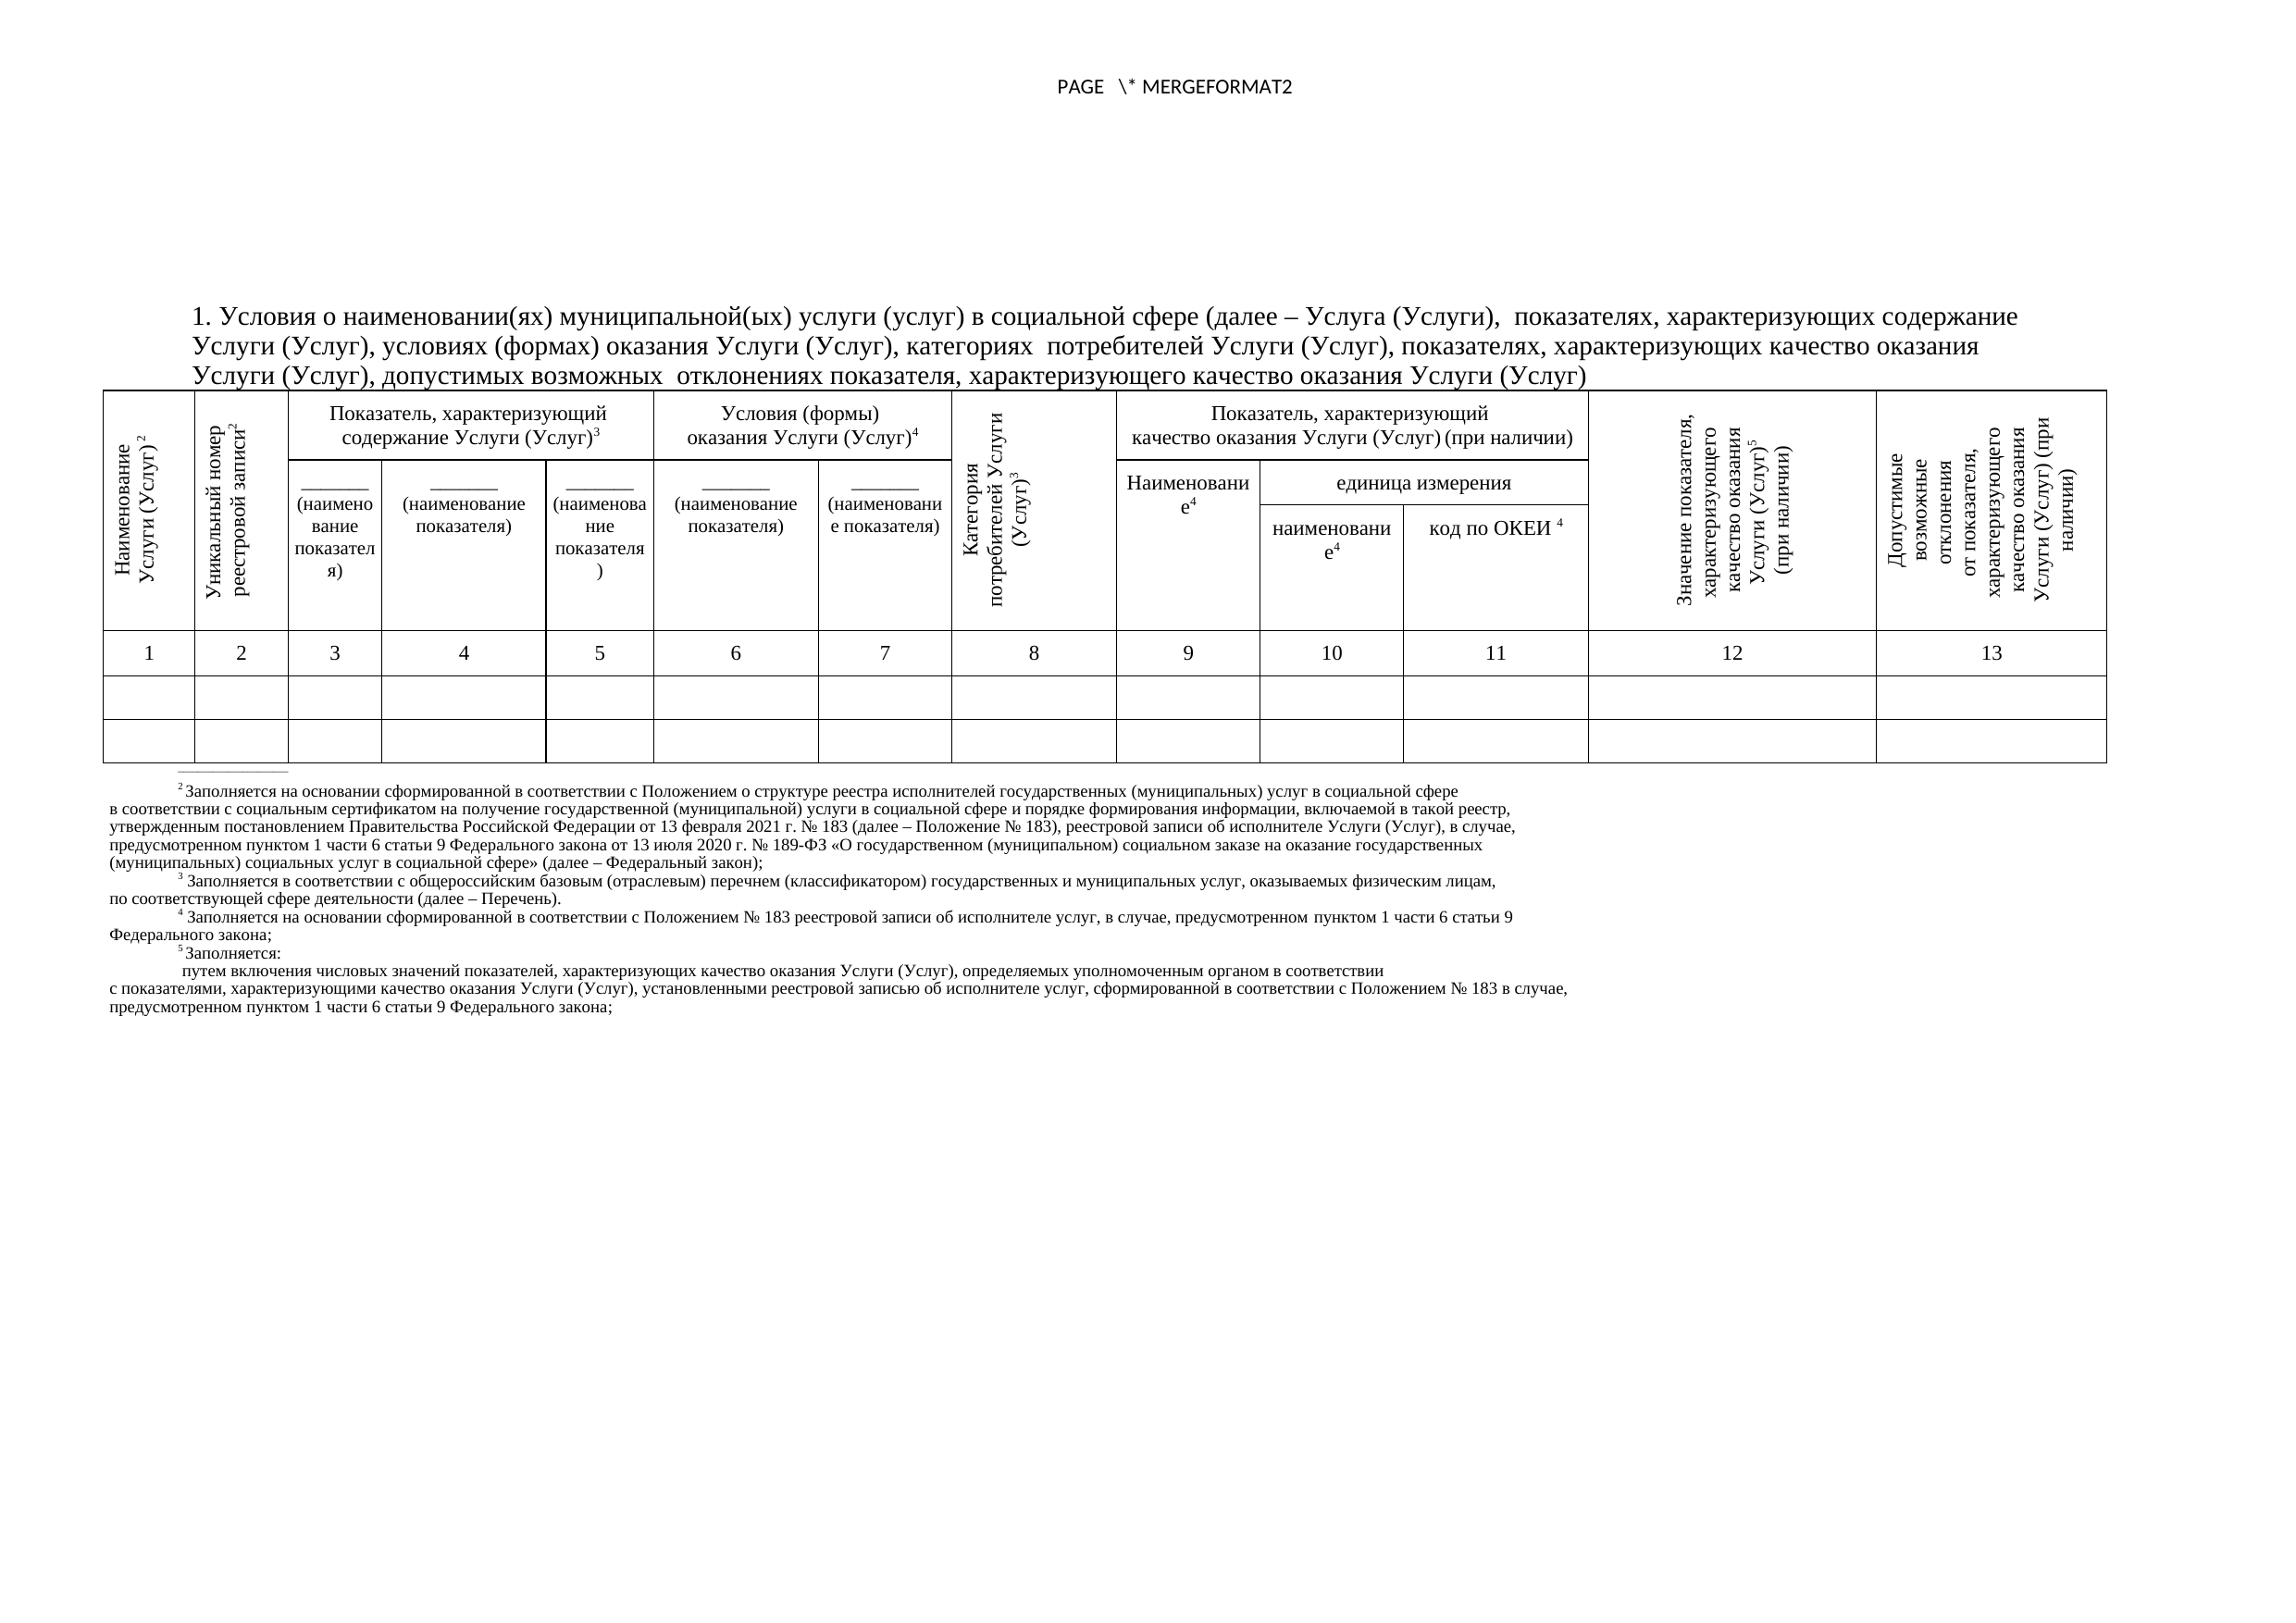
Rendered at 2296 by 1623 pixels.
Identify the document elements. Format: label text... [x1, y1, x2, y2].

table_cell [289, 720, 381, 762]
table_cell [1260, 720, 1403, 762]
table_cell _______ (наименование показателя) [289, 461, 381, 630]
table_cell Наименование4 [1117, 461, 1260, 630]
table_cell наименование4 [1260, 505, 1403, 630]
table_cell 3 [289, 631, 381, 675]
table_cell _______ (наименование показателя) [819, 461, 951, 630]
table_cell 9 [1117, 631, 1260, 675]
table_cell [654, 720, 818, 762]
table_cell 12 [1589, 631, 1876, 675]
table_header Уникальный номер реестровой записи2 [195, 391, 288, 630]
table_cell [1404, 676, 1588, 719]
table_cell [1877, 676, 2106, 719]
table_header Значение показателя, характеризующего качество оказания Услуги (Услуг)5 (при наличии) [1589, 391, 1876, 630]
table_cell 6 [654, 631, 818, 675]
table_cell [1404, 720, 1588, 762]
table_cell [104, 720, 194, 762]
table_cell 5 [547, 631, 653, 675]
table_header Категория потребителей Услуги (Услуг)3 [952, 391, 1116, 630]
table_cell _______ (наименование показателя) [382, 461, 545, 630]
table_cell [382, 676, 545, 719]
table_cell 11 [1404, 631, 1588, 675]
table_header Допустимые возможные отклонения от показателя, характеризующего качество оказания Услуги (Услуг) (при наличии) [1877, 391, 2106, 630]
table_header Наименование Услуги (Услуг) 2 [104, 391, 194, 630]
table_cell [1589, 720, 1876, 762]
table_cell 2 [195, 631, 288, 675]
table_cell 7 [819, 631, 951, 675]
table_cell [195, 720, 288, 762]
table_cell 13 [1877, 631, 2106, 675]
text 2 Заполняется на основании сформированной в соответствии с Положением о структуре реестра исполнителей государственных (муниципальных) услуг в социальной сфере в соответствии с социальным сертификатом на получение государственной (муниципальной) услуги в социальной сфере и порядке формирования информации, включаемой в такой реестр, утвержденным постановлением Правительства Российской Федерации от 13 февраля 2021 г. № 183 (далее – Положение № 183), реестровой записи об исполнителе Услуги (Услуг), в случае, предусмотренном пунктом 1 части 6 статьи 9 Федерального закона от 13 июля 2020 г. № 189-ФЗ «О государственном (муниципальном) социальном заказе на оказание государственных (муниципальных) социальных услуг в социальной сфере» (далее – Федеральный закон); [109, 783, 2240, 873]
text ______________________ [109, 763, 2240, 783]
table_cell код по ОКЕИ 4 [1404, 505, 1588, 630]
text 1. Условия о наименовании(ях) муниципальной(ых) услуги (услуг) в социальной сфере (далее – Услуга (Услуги), показателях, характеризующих содержание [109, 302, 2240, 331]
table_cell [289, 676, 381, 719]
table_cell 8 [952, 631, 1116, 675]
table_cell [1117, 676, 1260, 719]
table_header Условия (формы) оказания Услуги (Услуг)4 [654, 391, 951, 459]
table_cell _______ (наименование показателя) [547, 461, 653, 630]
table_cell 1 [104, 631, 194, 675]
table_cell [1117, 720, 1260, 762]
table_cell 4 [382, 631, 545, 675]
text путем включения числовых значений показателей, характеризующих качество оказания Услуги (Услуг), определяемых уполномоченным органом в соответствии с показателями, характеризующими качество оказания Услуги (Услуг), установленными реестровой записью об исполнителе услуг, сформированной в соответствии с Положением № 183 в случае, предусмотренном пунктом 1 части 6 статьи 9 Федерального закона; [109, 962, 2240, 1016]
table_header Показатель, характеризующий содержание Услуги (Услуг)3 [289, 391, 653, 459]
table_cell [547, 720, 653, 762]
table_cell [952, 720, 1116, 762]
table_cell [819, 720, 951, 762]
text Услуги (Услуг), допустимых возможных отклонениях показателя, характеризующего качество оказания Услуги (Услуг) [109, 360, 2240, 390]
table_header Показатель, характеризующий качество оказания Услуги (Услуг) (при наличии) [1117, 391, 1588, 459]
table_cell [819, 676, 951, 719]
table_cell [1260, 676, 1403, 719]
text Услуги (Услуг), условиях (формах) оказания Услуги (Услуг), категориях потребителей Услуги (Услуг), показателях, характеризующих качество оказания [109, 331, 2240, 360]
table_cell [1877, 720, 2106, 762]
table_cell 10 [1260, 631, 1403, 675]
table_cell [952, 676, 1116, 719]
table_cell [195, 676, 288, 719]
text 4 Заполняется на основании сформированной в соответствии с Положением № 183 реестровой записи об исполнителе услуг, в случае, предусмотренном пунктом 1 части 6 статьи 9 Федерального закона; [109, 909, 2240, 945]
table_cell [382, 720, 545, 762]
table_cell единица измерения [1260, 461, 1588, 504]
table_cell _______ (наименование показателя) [654, 461, 818, 630]
table_cell [654, 676, 818, 719]
table_cell [1589, 676, 1876, 719]
table_cell [547, 676, 653, 719]
table_cell [104, 676, 194, 719]
text 5 Заполняется: [109, 945, 2240, 962]
text 3 Заполняется в соответствии с общероссийским базовым (отраслевым) перечнем (классификатором) государственных и муниципальных услуг, оказываемых физическим лицам, по соответствующей сфере деятельности (далее – Перечень). [109, 873, 2240, 909]
